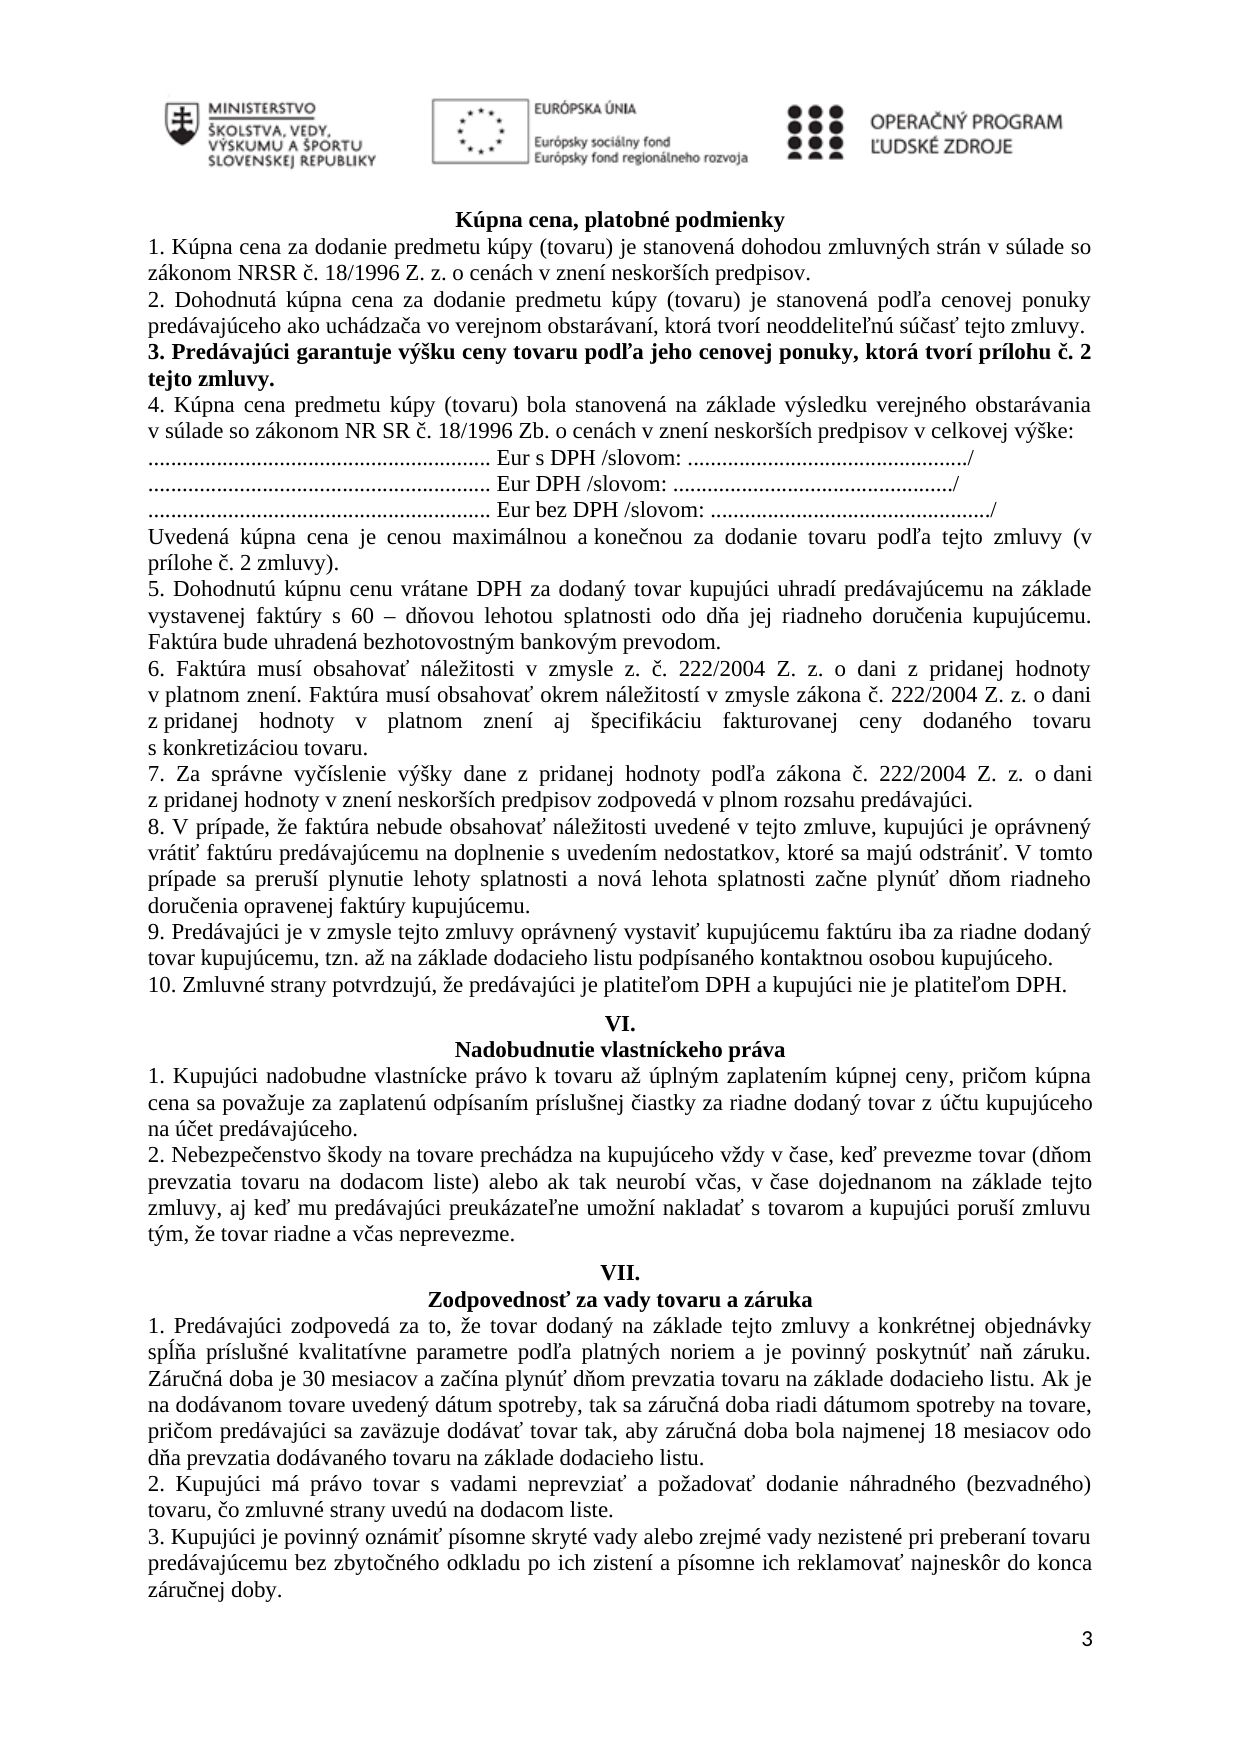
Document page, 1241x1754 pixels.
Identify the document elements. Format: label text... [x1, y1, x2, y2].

text 1. Kúpna cena za dodanie predmetu kúpy (tovaru) je stanovená dohodou zmluvných strán v súlade so zákonom NRSR č. 18/1996 Z. z. o cenách v znení neskorších predpisov. [148, 233, 1093, 286]
text 5. Dohodnutú kúpnu cenu vrátane DPH za dodaný tovar kupujúci uhradí predávajúcemu na základe vystavenej faktúry s 60 – dňovou lehotou splatnosti odo dňa jej riadneho doručenia kupujúcemu. Faktúra bude uhradená bezhotovostným bankovým prevodom. [148, 576, 1093, 654]
text 3. Predávajúci garantuje výšku ceny tovaru podľa jeho cenovej ponuky, ktorá tvorí prílohu č. 2 tejto zmluvy. [148, 338, 1093, 391]
text Uvedená kúpna cena je cenou maximálnou a konečnou za dodanie tovaru podľa tejto zmluvy (v prílohe č. 2 zmluvy). [148, 523, 1093, 576]
text 2. Dohodnutá kúpna cena za dodanie predmetu kúpy (tovaru) je stanovená podľa cenovej ponuky predávajúceho ako uchádzača vo verejnom obstarávaní, ktorá tvorí neoddeliteľnú súčasť tejto zmluvy. [148, 286, 1093, 338]
text ............................................................ Eur DPH /slovom: ................................................./ [148, 470, 1093, 496]
text 1. Predávajúci zodpovedá za to, že tovar dodaný na základe tejto zmluvy a konkrétnej objednávky spĺňa príslušné kvalitatívne parametre podľa platných noriem a je povinný poskytnúť naň záruku. Záručná doba je 30 mesiacov a začína plynúť dňom prevzatia tovaru na základe dodacieho listu. Ak je na dodávanom tovare uvedený dátum spotreby, tak sa záručná doba riadi dátumom spotreby na tovare, pričom predávajúci sa zaväzuje dodávať tovar tak, aby záručná doba bola najmenej 18 mesiacov odo dňa prevzatia dodávaného tovaru na základe dodacieho listu. [148, 1312, 1093, 1470]
text 2. Nebezpečenstvo škody na tovare prechádza na kupujúceho vždy v čase, keď prevezme tovar (dňom prevzatia tovaru na dodacom liste) alebo ak tak neurobí včas, v čase dojednanom na základe tejto zmluvy, aj keď mu predávajúci preukázateľne umožní nakladať s tovarom a kupujúci poruší zmluvu tým, že tovar riadne a včas neprevezme. [148, 1141, 1093, 1247]
text Zodpovednosť za vady tovaru a záruka [148, 1286, 1093, 1312]
text VI. [148, 1010, 1093, 1036]
text 8. V prípade, že faktúra nebude obsahovať náležitosti uvedené v tejto zmluve, kupujúci je oprávnený vrátiť faktúru predávajúcemu na doplnenie s uvedením nedostatkov, ktoré sa majú odstrániť. V tomto prípade sa preruší plynutie lehoty splatnosti a nová lehota splatnosti začne plynúť dňom riadneho doručenia opravenej faktúry kupujúcemu. [148, 813, 1093, 918]
text ............................................................ Eur bez DPH /slovom: ................................................./ [148, 496, 1093, 523]
text Kúpna cena, platobné podmienky [148, 207, 1093, 233]
text 9. Predávajúci je v zmysle tejto zmluvy oprávnený vystaviť kupujúcemu faktúru iba za riadne dodaný tovar kupujúcemu, tzn. až na základe dodacieho listu podpísaného kontaktnou osobou kupujúceho. [148, 918, 1093, 971]
text Nadobudnutie vlastníckeho práva [148, 1036, 1093, 1062]
text 3. Kupujúci je povinný oznámiť písomne skryté vady alebo zrejmé vady nezistené pri preberaní tovaru predávajúcemu bez zbytočného odkladu po ich zistení a písomne ich reklamovať najneskôr do konca záručnej doby. [148, 1523, 1093, 1602]
text 7. Za správne vyčíslenie výšky dane z pridanej hodnoty podľa zákona č. 222/2004 Z. z. o dani z pridanej hodnoty v znení neskorších predpisov zodpovedá v plnom rozsahu predávajúci. [148, 760, 1093, 813]
text 4. Kúpna cena predmetu kúpy (tovaru) bola stanovená na základe výsledku verejného obstarávania v súlade so zákonom NR SR č. 18/1996 Zb. o cenách v znení neskorších predpisov v celkovej výške: [148, 391, 1093, 444]
text ............................................................ Eur s DPH /slovom: ................................................./ [148, 444, 1093, 470]
text 1. Kupujúci nadobudne vlastnícke právo k tovaru až úplným zaplatením kúpnej ceny, pričom kúpna cena sa považuje za zaplatenú odpísaním príslušnej čiastky za riadne dodaný tovar z účtu kupujúceho na účet predávajúceho. [148, 1062, 1093, 1141]
text 10. Zmluvné strany potvrdzujú, že predávajúci je platiteľom DPH a kupujúci nie je platiteľom DPH. [148, 971, 1093, 997]
text 2. Kupujúci má právo tovar s vadami neprevziať a požadovať dodanie náhradného (bezvadného) tovaru, čo zmluvné strany uvedú na dodacom liste. [148, 1470, 1093, 1523]
picture [147, 73, 1092, 207]
text 6. Faktúra musí obsahovať náležitosti v zmysle z. č. 222/2004 Z. z. o dani z pridanej hodnoty v platnom znení. Faktúra musí obsahovať okrem náležitostí v zmysle zákona č. 222/2004 Z. z. o dani z pridanej hodnoty v platnom znení aj špecifikáciu fakturovanej ceny dodaného tovaru s konkretizáciou tovaru. [148, 654, 1093, 760]
text VII. [148, 1259, 1093, 1286]
